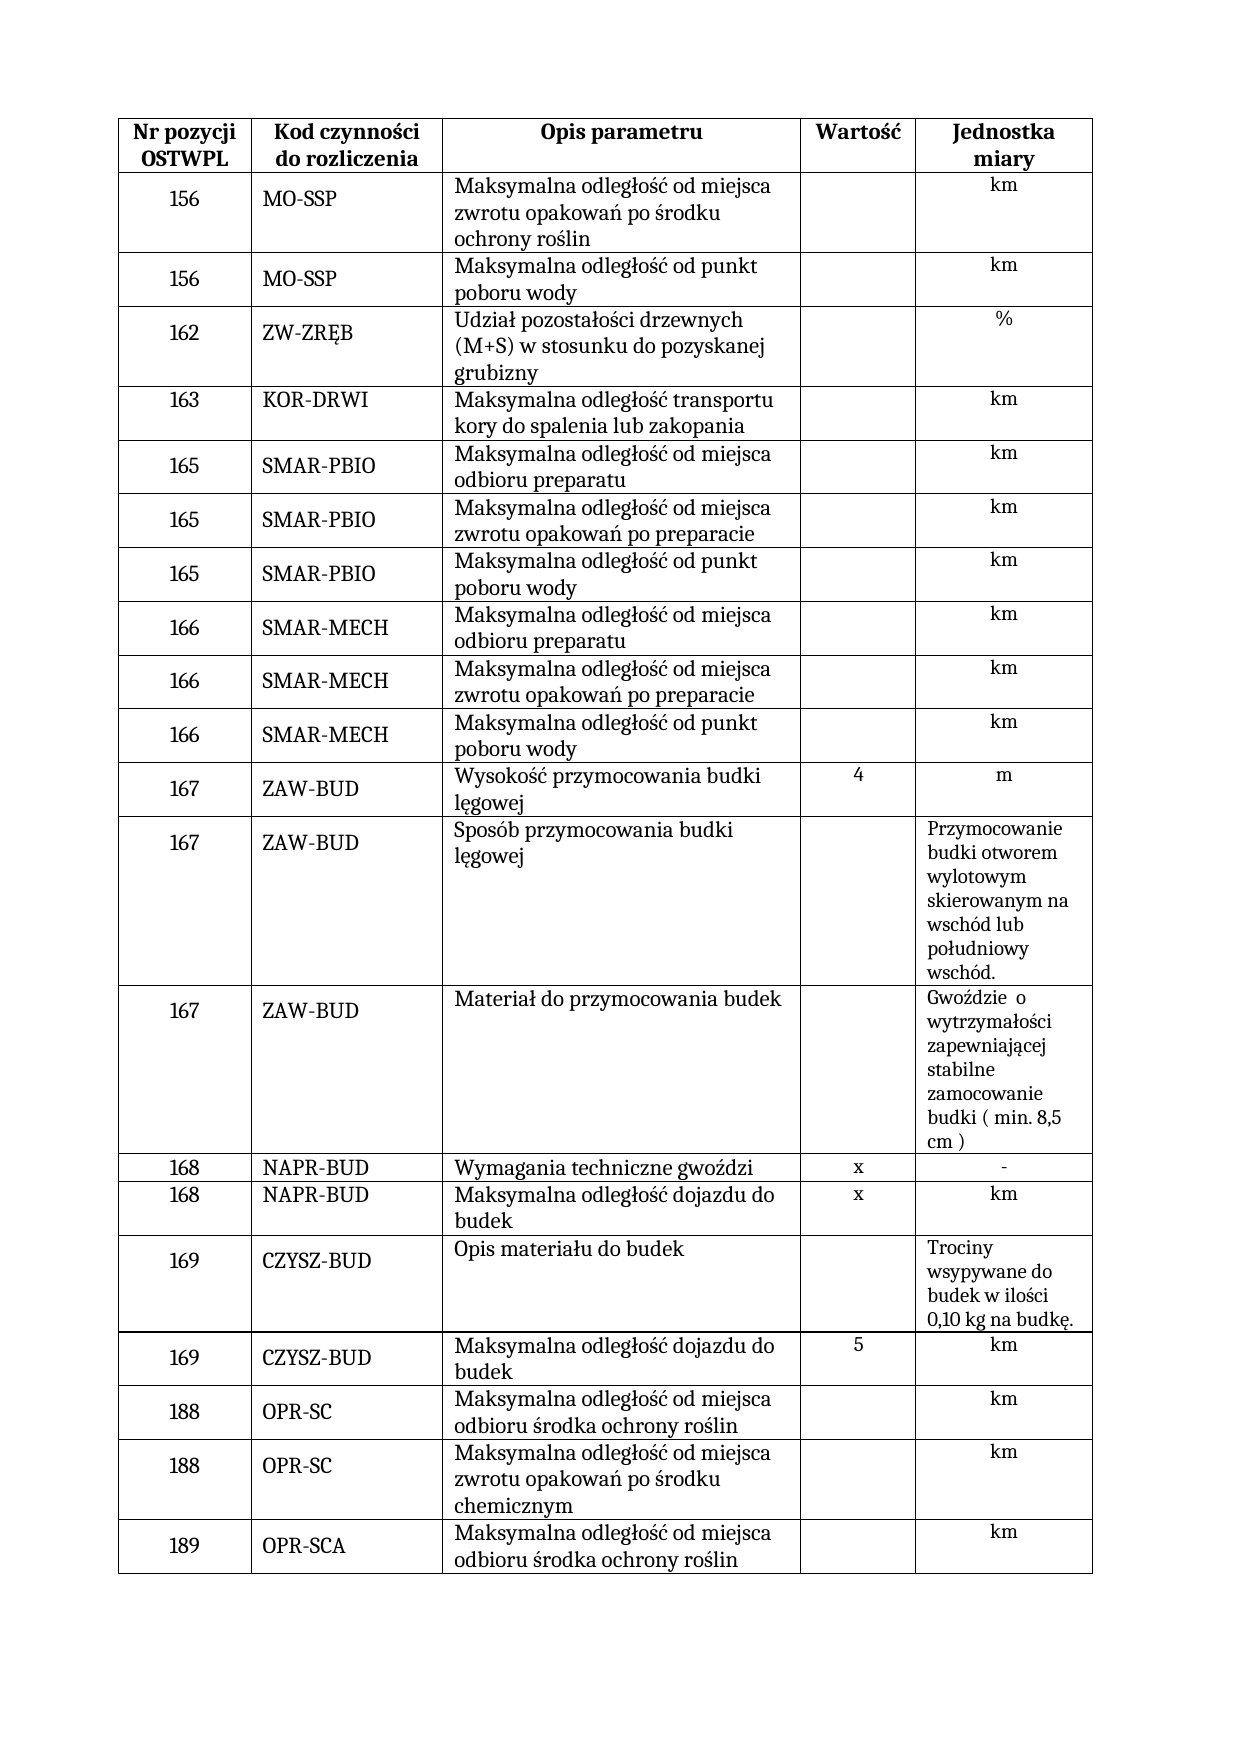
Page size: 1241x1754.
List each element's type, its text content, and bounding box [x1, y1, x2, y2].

table_cell 189 [119, 1520, 251, 1573]
table_cell ZAW-BUD [252, 986, 442, 1153]
table_cell km [916, 1520, 1092, 1573]
table_cell x [801, 1154, 915, 1181]
table_cell 166 [119, 602, 251, 654]
table_cell SMAR-PBIO [252, 494, 442, 547]
table_cell Wymagania techniczne gwoździ [443, 1154, 800, 1181]
table_header Jednostka miary [916, 119, 1092, 172]
table_cell Maksymalna odległość od miejsca odbioru preparatu [443, 602, 800, 654]
table_cell km [916, 253, 1092, 306]
table_cell [801, 173, 915, 252]
table_cell Maksymalna odległość od miejsca zwrotu opakowań po środku ochrony roślin [443, 173, 800, 252]
table_cell Trociny wsypywane do budek w ilości 0,10 kg na budkę. [916, 1236, 1092, 1331]
table_cell [801, 307, 915, 386]
table_cell 165 [119, 441, 251, 493]
table_cell Opis materiału do budek [443, 1236, 800, 1331]
table_cell 162 [119, 307, 251, 386]
table_cell Maksymalna odległość od miejsca odbioru preparatu [443, 441, 800, 493]
table_cell [801, 494, 915, 547]
table_cell 169 [119, 1236, 251, 1331]
table_cell OPR-SCA [252, 1520, 442, 1573]
table_cell Materiał do przymocowania budek [443, 986, 800, 1153]
table_cell KOR-DRWI [252, 387, 442, 439]
table_cell CZYSZ-BUD [252, 1333, 442, 1385]
table_cell SMAR-PBIO [252, 548, 442, 601]
table_cell km [916, 387, 1092, 439]
table_cell Maksymalna odległość od miejsca zwrotu opakowań po preparacie [443, 656, 800, 708]
table_cell [801, 656, 915, 708]
table_cell Maksymalna odległość od punkt poboru wody [443, 548, 800, 601]
table_cell 156 [119, 253, 251, 306]
table_cell km [916, 656, 1092, 708]
table_cell m [916, 763, 1092, 816]
table_cell 188 [119, 1386, 251, 1439]
table_cell km [916, 1386, 1092, 1439]
table_cell 156 [119, 173, 251, 252]
table_cell [801, 1236, 915, 1331]
table_cell SMAR-PBIO [252, 441, 442, 493]
table_cell ZAW-BUD [252, 817, 442, 984]
table_cell km [916, 494, 1092, 547]
table_cell Maksymalna odległość transportu kory do spalenia lub zakopania [443, 387, 800, 439]
table_cell [801, 548, 915, 601]
table_cell km [916, 548, 1092, 601]
table_cell [801, 1520, 915, 1573]
table_cell OPR-SC [252, 1440, 442, 1519]
table_cell SMAR-MECH [252, 709, 442, 762]
table_header Opis parametru [443, 119, 800, 172]
table_cell NAPR-BUD [252, 1154, 442, 1181]
table_cell km [916, 1333, 1092, 1385]
table_cell - [916, 1154, 1092, 1181]
table_header Kod czynności do rozliczenia [252, 119, 442, 172]
table_cell % [916, 307, 1092, 386]
table_cell x [801, 1182, 915, 1234]
table_cell [801, 1440, 915, 1519]
table_cell 188 [119, 1440, 251, 1519]
table_cell Wysokość przymocowania budki lęgowej [443, 763, 800, 816]
table_cell km [916, 1182, 1092, 1234]
table_cell Maksymalna odległość od punkt poboru wody [443, 709, 800, 762]
table_cell 165 [119, 494, 251, 547]
table_cell Maksymalna odległość dojazdu do budek [443, 1182, 800, 1234]
table_cell km [916, 441, 1092, 493]
table_cell CZYSZ-BUD [252, 1236, 442, 1331]
table_cell SMAR-MECH [252, 602, 442, 654]
table_cell [801, 441, 915, 493]
table_cell [801, 817, 915, 984]
table_cell Udział pozostałości drzewnych (M+S) w stosunku do pozyskanej grubizny [443, 307, 800, 386]
table_cell 5 [801, 1333, 915, 1385]
table_cell km [916, 173, 1092, 252]
table_cell Przymocowanie budki otworem wylotowym skierowanym na wschód lub południowy wschód. [916, 817, 1092, 984]
table_cell ZAW-BUD [252, 763, 442, 816]
table_cell 166 [119, 709, 251, 762]
table_cell 166 [119, 656, 251, 708]
table_cell 4 [801, 763, 915, 816]
table_cell Maksymalna odległość od punkt poboru wody [443, 253, 800, 306]
table_cell MO-SSP [252, 253, 442, 306]
table_cell 163 [119, 387, 251, 439]
table_cell [801, 709, 915, 762]
table_cell OPR-SC [252, 1386, 442, 1439]
table_cell Sposób przymocowania budki lęgowej [443, 817, 800, 984]
table_cell km [916, 1440, 1092, 1519]
table_cell 168 [119, 1182, 251, 1234]
table_cell 167 [119, 986, 251, 1153]
table_cell [801, 602, 915, 654]
table_cell 167 [119, 763, 251, 816]
table_cell [801, 253, 915, 306]
table_cell [801, 1386, 915, 1439]
table_cell [801, 986, 915, 1153]
table_header Wartość [801, 119, 915, 172]
table_cell 169 [119, 1333, 251, 1385]
table_cell Maksymalna odległość od miejsca odbioru środka ochrony roślin [443, 1386, 800, 1439]
table_cell km [916, 709, 1092, 762]
table_cell NAPR-BUD [252, 1182, 442, 1234]
table_cell SMAR-MECH [252, 656, 442, 708]
table_cell 165 [119, 548, 251, 601]
table_cell MO-SSP [252, 173, 442, 252]
table_cell 168 [119, 1154, 251, 1181]
table_cell ZW-ZRĘB [252, 307, 442, 386]
table_cell Maksymalna odległość od miejsca zwrotu opakowań po preparacie [443, 494, 800, 547]
table_cell Gwoździe o wytrzymałości zapewniającej stabilne zamocowanie budki ( min. 8,5 cm ) [916, 986, 1092, 1153]
table_cell km [916, 602, 1092, 654]
table_cell 167 [119, 817, 251, 984]
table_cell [443, 1440, 800, 1519]
table_cell [801, 387, 915, 439]
table_cell Maksymalna odległość dojazdu do budek [443, 1333, 800, 1385]
table_cell Maksymalna odległość od miejsca odbioru środka ochrony roślin [443, 1520, 800, 1573]
table_header Nr pozycji OSTWPL [119, 119, 251, 172]
